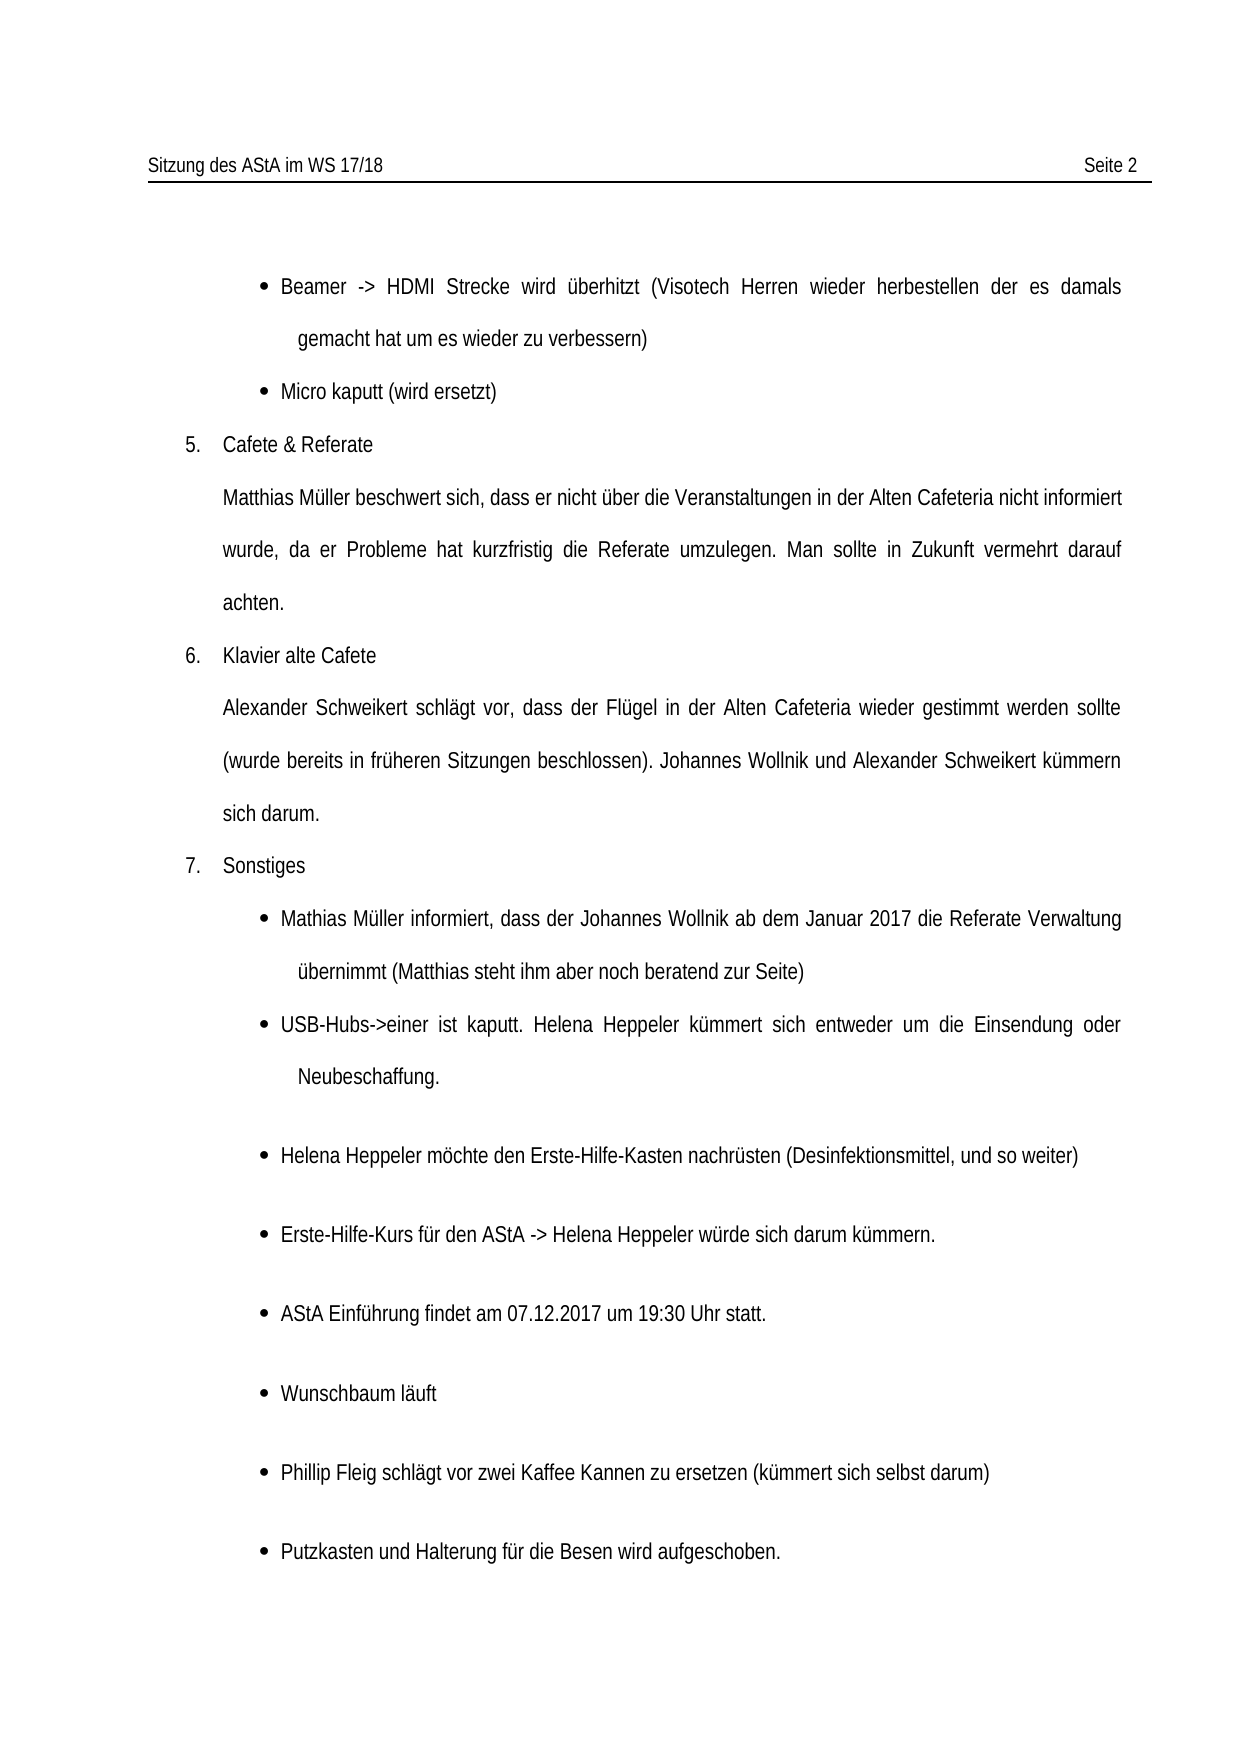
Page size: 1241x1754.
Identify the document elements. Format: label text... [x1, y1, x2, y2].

list AStA Einführung findet am 07.12.2017 um 19:30 Uhr statt. [260, 1300, 1122, 1327]
list Klavier alte Cafete [185, 642, 1122, 668]
list USB-Hubs->einer ist kaputt. Helena Heppeler kümmert sich entweder um die Einsendung oder Neubeschaffung. [260, 1011, 1122, 1089]
text Matthias Müller beschwert sich, dass er nicht über die Veranstaltungen in der Alten Cafeteria nicht informiert wurde, da er Probleme hat kurzfristig die Referate umzulegen. Man sollte in Zukunft vermehrt darauf achten. [223, 483, 1122, 615]
list Cafete & Referate [185, 431, 1122, 457]
list Putzkasten und Halterung für die Besen wird aufgeschoben. [260, 1538, 1122, 1564]
list Beamer -> HDMI Strecke wird überhitzt (Visotech Herren wieder herbestellen der es damals gemacht hat um es wieder zu verbessern) [260, 273, 1122, 352]
list Helena Heppeler möchte den Erste-Hilfe-Kasten nachrüsten (Desinfektionsmittel, und so weiter) [260, 1142, 1122, 1169]
list Mathias Müller informiert, dass der Johannes Wollnik ab dem Januar 2017 die Referate Verwaltung übernimmt (Matthias steht ihm aber noch beratend zur Seite) [260, 905, 1122, 984]
list Erste-Hilfe-Kurs für den AStA -> Helena Heppeler würde sich darum kümmern. [260, 1221, 1122, 1248]
list Phillip Fleig schlägt vor zwei Kaffee Kannen zu ersetzen (kümmert sich selbst darum) [260, 1458, 1122, 1485]
list Wunschbaum läuft [260, 1379, 1122, 1406]
list Micro kaputt (wird ersetzt) [260, 378, 1122, 404]
list Sonstiges [185, 852, 1122, 879]
text Alexander Schweikert schlägt vor, dass der Flügel in der Alten Cafeteria wieder gestimmt werden sollte (wurde bereits in früheren Sitzungen beschlossen). Johannes Wollnik und Alexander Schweikert kümmern sich darum. [223, 694, 1122, 826]
